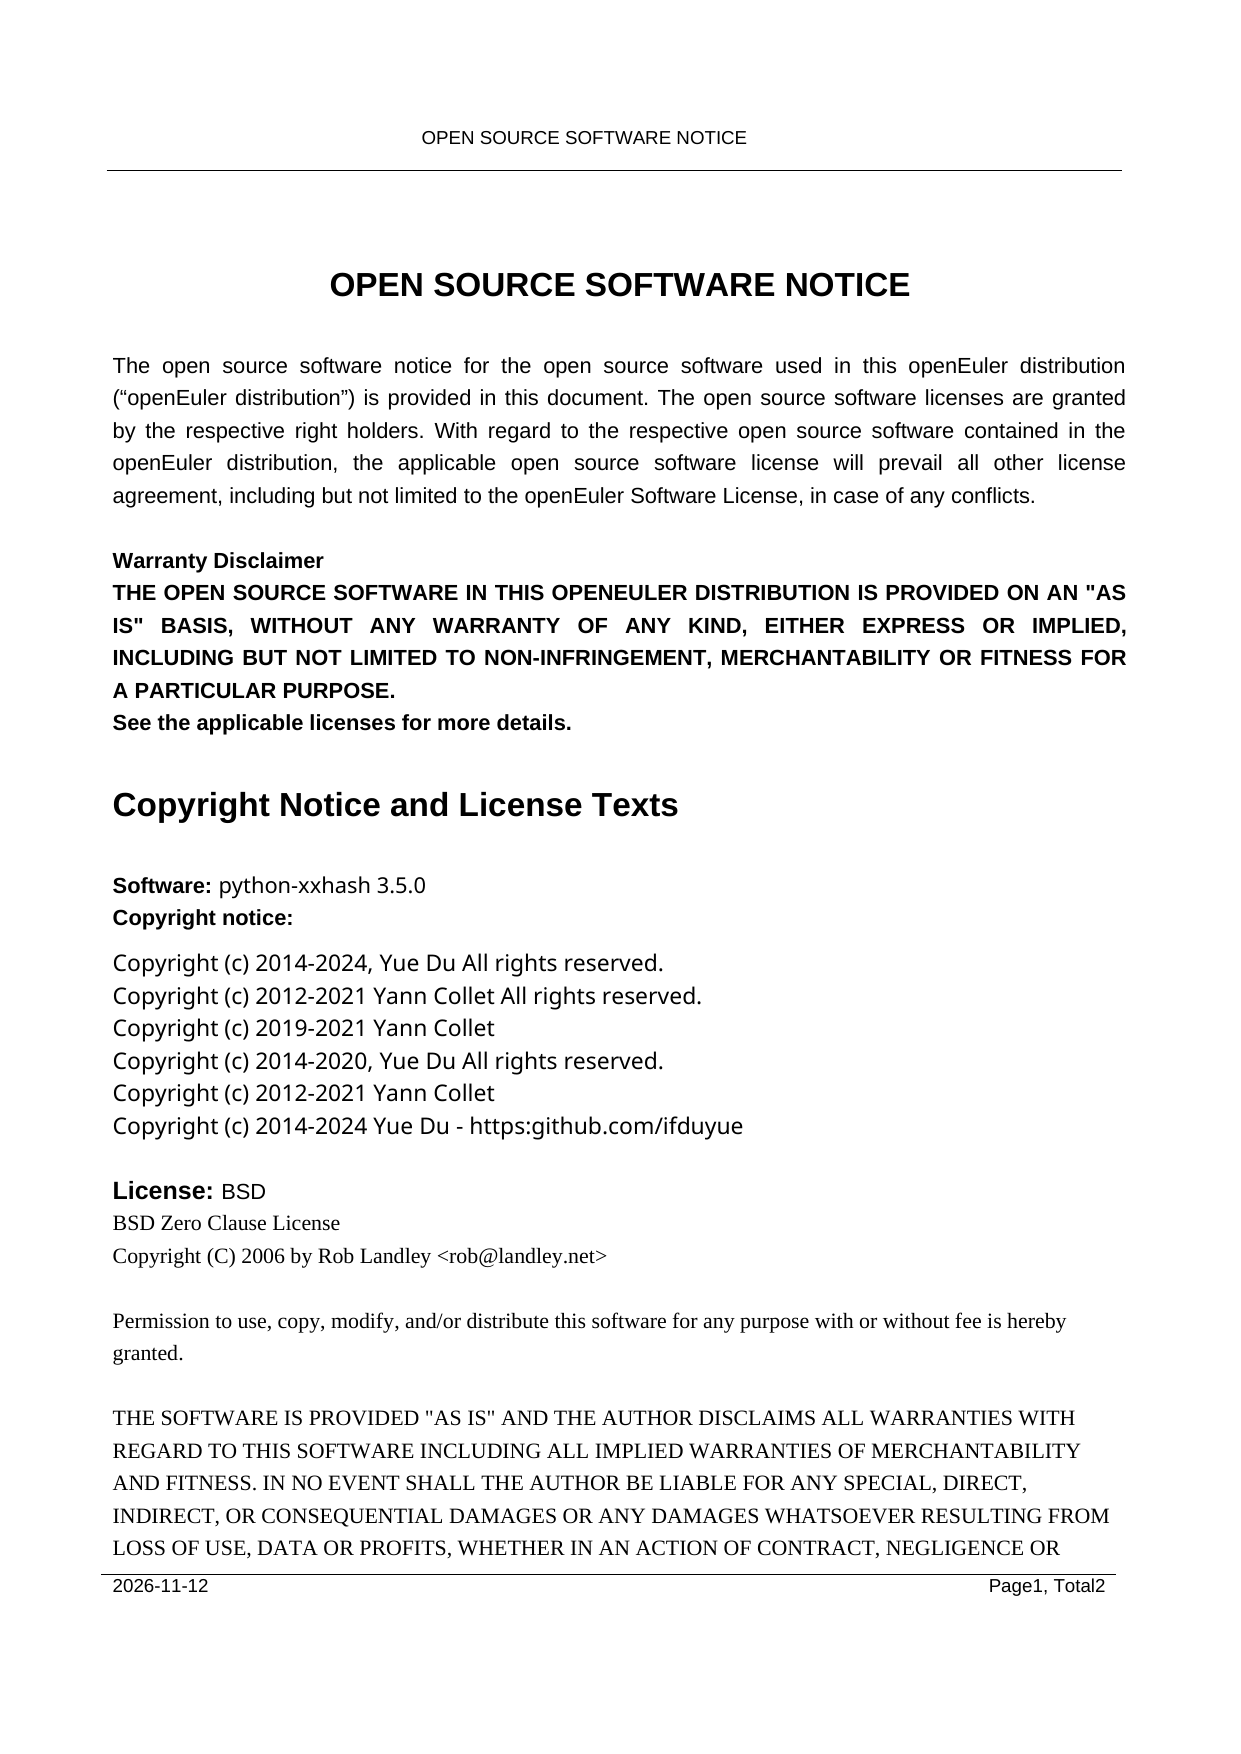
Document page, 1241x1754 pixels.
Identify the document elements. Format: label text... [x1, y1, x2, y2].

text THE OPEN SOURCE SOFTWARE IN THIS OPENEULER DISTRIBUTION IS PROVIDED ON AN "AS IS" BASIS, WITHOUT ANY WARRANTY OF ANY KIND, EITHER EXPRESS OR IMPLIED, INCLUDING BUT NOT LIMITED TO NON-INFRINGEMENT, MERCHANTABILITY OR FITNESS FOR A PARTICULAR PURPOSE. See the applicable licenses for more details. [112, 576, 1128, 739]
text License: BSD [112, 1174, 1128, 1207]
title Software: python-xxhash 3.5.0 [112, 869, 1128, 901]
text Copyright Notice and License Texts [112, 771, 1128, 836]
text Copyright (c) 2014-2024, Yue Du All rights reserved. Copyright (c) 2012-2021 Yann Collet All rights reserved. Copyright (c) 2019-2021 Yann Collet Copyright (c) 2014-2020, Yue Du All rights reserved. Copyright (c) 2012-2021 Yann Collet Copyright (c) 2014-2024 Yue Du - https:github.com/ifduyue [112, 947, 1128, 1174]
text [112, 1207, 1128, 1564]
text OPEN SOURCE SOFTWARE NOTICE [112, 251, 1128, 316]
text Copyright notice: [112, 901, 1128, 934]
text Warranty Disclaimer [112, 544, 1128, 576]
text The open source software notice for the open source software used in this openEuler distribution (“openEuler distribution”) is provided in this document. The open source software licenses are granted by the respective right holders. With regard to the respective open source software contained in the openEuler distribution, the applicable open source software license will prevail all other license agreement, including but not limited to the openEuler Software License, in case of any conflicts. [112, 349, 1128, 511]
